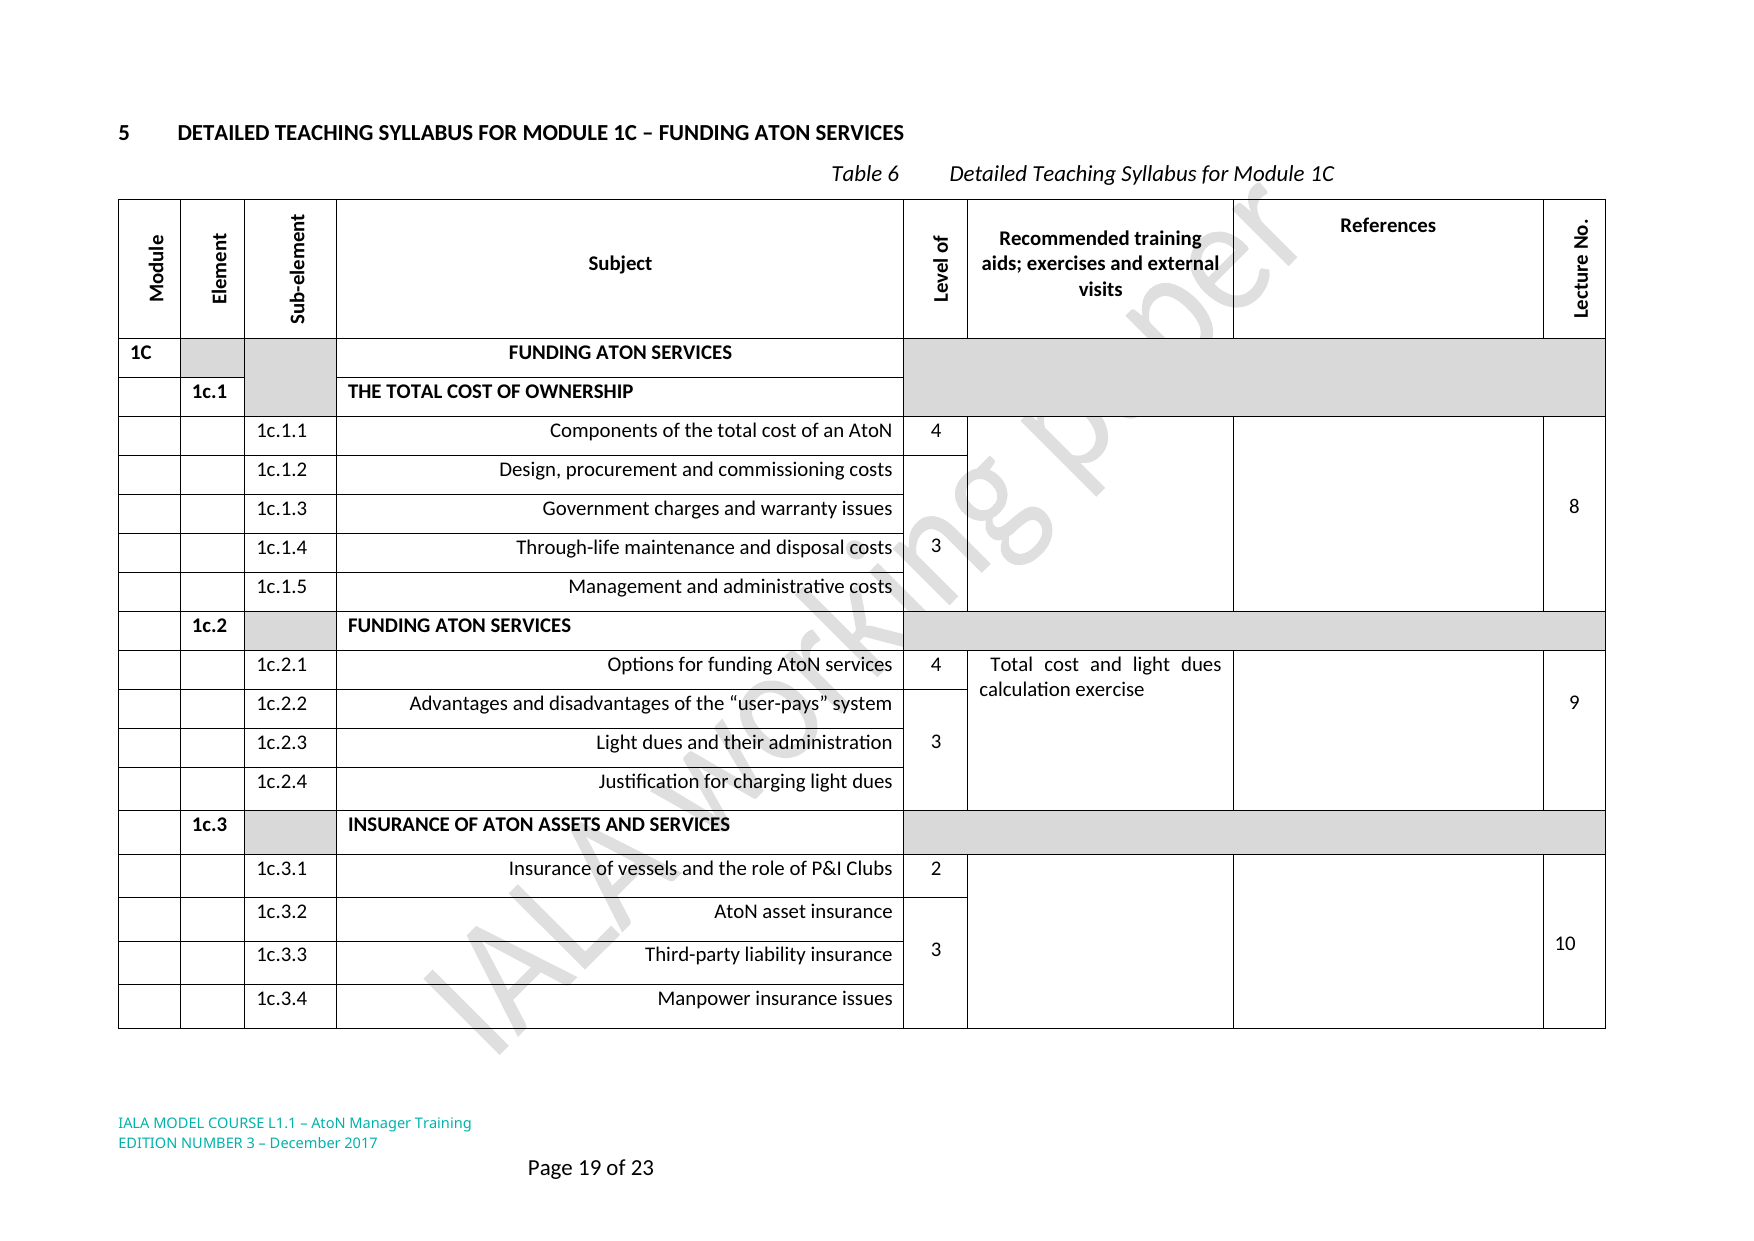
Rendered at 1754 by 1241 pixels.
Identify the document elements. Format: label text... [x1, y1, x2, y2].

table_cell Design, procurement and commissioning costs [337, 456, 903, 494]
table_cell 1c.1.1 [245, 417, 336, 455]
table_cell [181, 417, 244, 455]
table_cell INSURANCE OF ATON ASSETS AND SERVICES [337, 811, 903, 854]
table_cell 1c.3.4 [245, 985, 336, 1027]
table_header Lecture No. [1544, 200, 1605, 338]
table_cell [181, 898, 244, 941]
table_cell [245, 339, 336, 416]
subtitle DETAILED TEACHING SYLLABUS FOR MODULE 1C – FUNDING ATON SERVICES [118, 118, 1636, 146]
table_cell 1c.1.2 [245, 456, 336, 494]
table_cell 1c.2 [181, 612, 244, 650]
table_cell 8 [1544, 417, 1605, 611]
table_cell [1234, 855, 1543, 1027]
table_cell [181, 729, 244, 767]
table_cell 1c.3.3 [245, 942, 336, 984]
table_header Module [119, 200, 180, 338]
table_cell [245, 612, 336, 650]
table_cell THE TOTAL COST OF OWNERSHIP [337, 378, 903, 416]
table_header Level of Competence [904, 200, 967, 338]
table_cell 1c.3 [181, 811, 244, 854]
table_cell [119, 942, 180, 984]
table_cell [119, 456, 180, 494]
table_cell [181, 534, 244, 572]
table_cell Insurance of vessels and the role of P&I Clubs [337, 855, 903, 897]
table_cell 9 [1544, 651, 1605, 810]
table_cell 3 [904, 690, 967, 810]
table_cell [1234, 651, 1543, 810]
table_cell [181, 495, 244, 533]
table_cell Options for funding AtoN services [337, 651, 903, 689]
table_cell [181, 456, 244, 494]
table_cell 10 [1544, 855, 1605, 1027]
table_header Subject [337, 200, 903, 338]
table_cell 1c.2.1 [245, 651, 336, 689]
text Detailed Teaching Syllabus for Module 1C [532, 159, 1636, 187]
table_cell [181, 690, 244, 728]
table_cell Government charges and warranty issues [337, 495, 903, 533]
table_cell 1C [119, 339, 180, 377]
table_header Recommended training aids; exercises and external visits [968, 200, 1233, 338]
table_cell [119, 855, 180, 897]
table_cell [245, 811, 336, 854]
table_header Sub-element [245, 200, 336, 338]
table_cell Through-life maintenance and disposal costs [337, 534, 903, 572]
table_cell Components of the total cost of an AtoN [337, 417, 903, 455]
table_cell [181, 855, 244, 897]
table_cell [119, 729, 180, 767]
table_cell [181, 573, 244, 611]
table_header Element [181, 200, 244, 338]
table_cell [181, 942, 244, 984]
table_cell [904, 612, 1605, 650]
table_cell Light dues and their administration [337, 729, 903, 767]
table_cell FUNDING ATON SERVICES [337, 339, 903, 377]
table_cell Total cost and light dues calculation exercise [968, 651, 1233, 810]
table_cell [119, 651, 180, 689]
table_cell [1234, 417, 1543, 611]
table_cell [119, 768, 180, 810]
table_cell [181, 339, 244, 377]
table_header References [1234, 200, 1543, 338]
table_cell [119, 534, 180, 572]
table_cell Advantages and disadvantages of the “user-pays” system [337, 690, 903, 728]
table_cell 1c.3.1 [245, 855, 336, 897]
table_cell [181, 651, 244, 689]
table_cell [119, 495, 180, 533]
table_cell [119, 378, 180, 416]
table_cell [119, 612, 180, 650]
table_cell [119, 417, 180, 455]
table_cell 3 [904, 898, 967, 1027]
table_cell Third-party liability insurance [337, 942, 903, 984]
table_cell 1c.2.2 [245, 690, 336, 728]
table_cell 1c.1.3 [245, 495, 336, 533]
table_cell 1c.1 [181, 378, 244, 416]
table_cell 2 [904, 855, 967, 897]
table_cell AtoN asset insurance [337, 898, 903, 941]
table_cell [968, 417, 1233, 611]
table_cell Manpower insurance issues [337, 985, 903, 1027]
table_cell [904, 811, 1605, 854]
table_cell [119, 985, 180, 1027]
table_cell [119, 573, 180, 611]
table_cell [904, 339, 1605, 416]
table_cell [968, 855, 1233, 1027]
table_cell Management and administrative costs [337, 573, 903, 611]
table_cell 1c.1.4 [245, 534, 336, 572]
table_cell [119, 690, 180, 728]
table_cell 1c.1.5 [245, 573, 336, 611]
table_cell FUNDING ATON SERVICES [337, 612, 903, 650]
table_cell [181, 768, 244, 810]
table_cell 1c.3.2 [245, 898, 336, 941]
table_cell 1c.2.4 [245, 768, 336, 810]
table_cell [119, 898, 180, 941]
table_cell [181, 985, 244, 1027]
table_cell Justification for charging light dues [337, 768, 903, 810]
table_cell 1c.2.3 [245, 729, 336, 767]
table_cell 4 [904, 651, 967, 689]
table_cell [119, 811, 180, 854]
table_cell 3 [904, 456, 967, 611]
table_cell 4 [904, 417, 967, 455]
